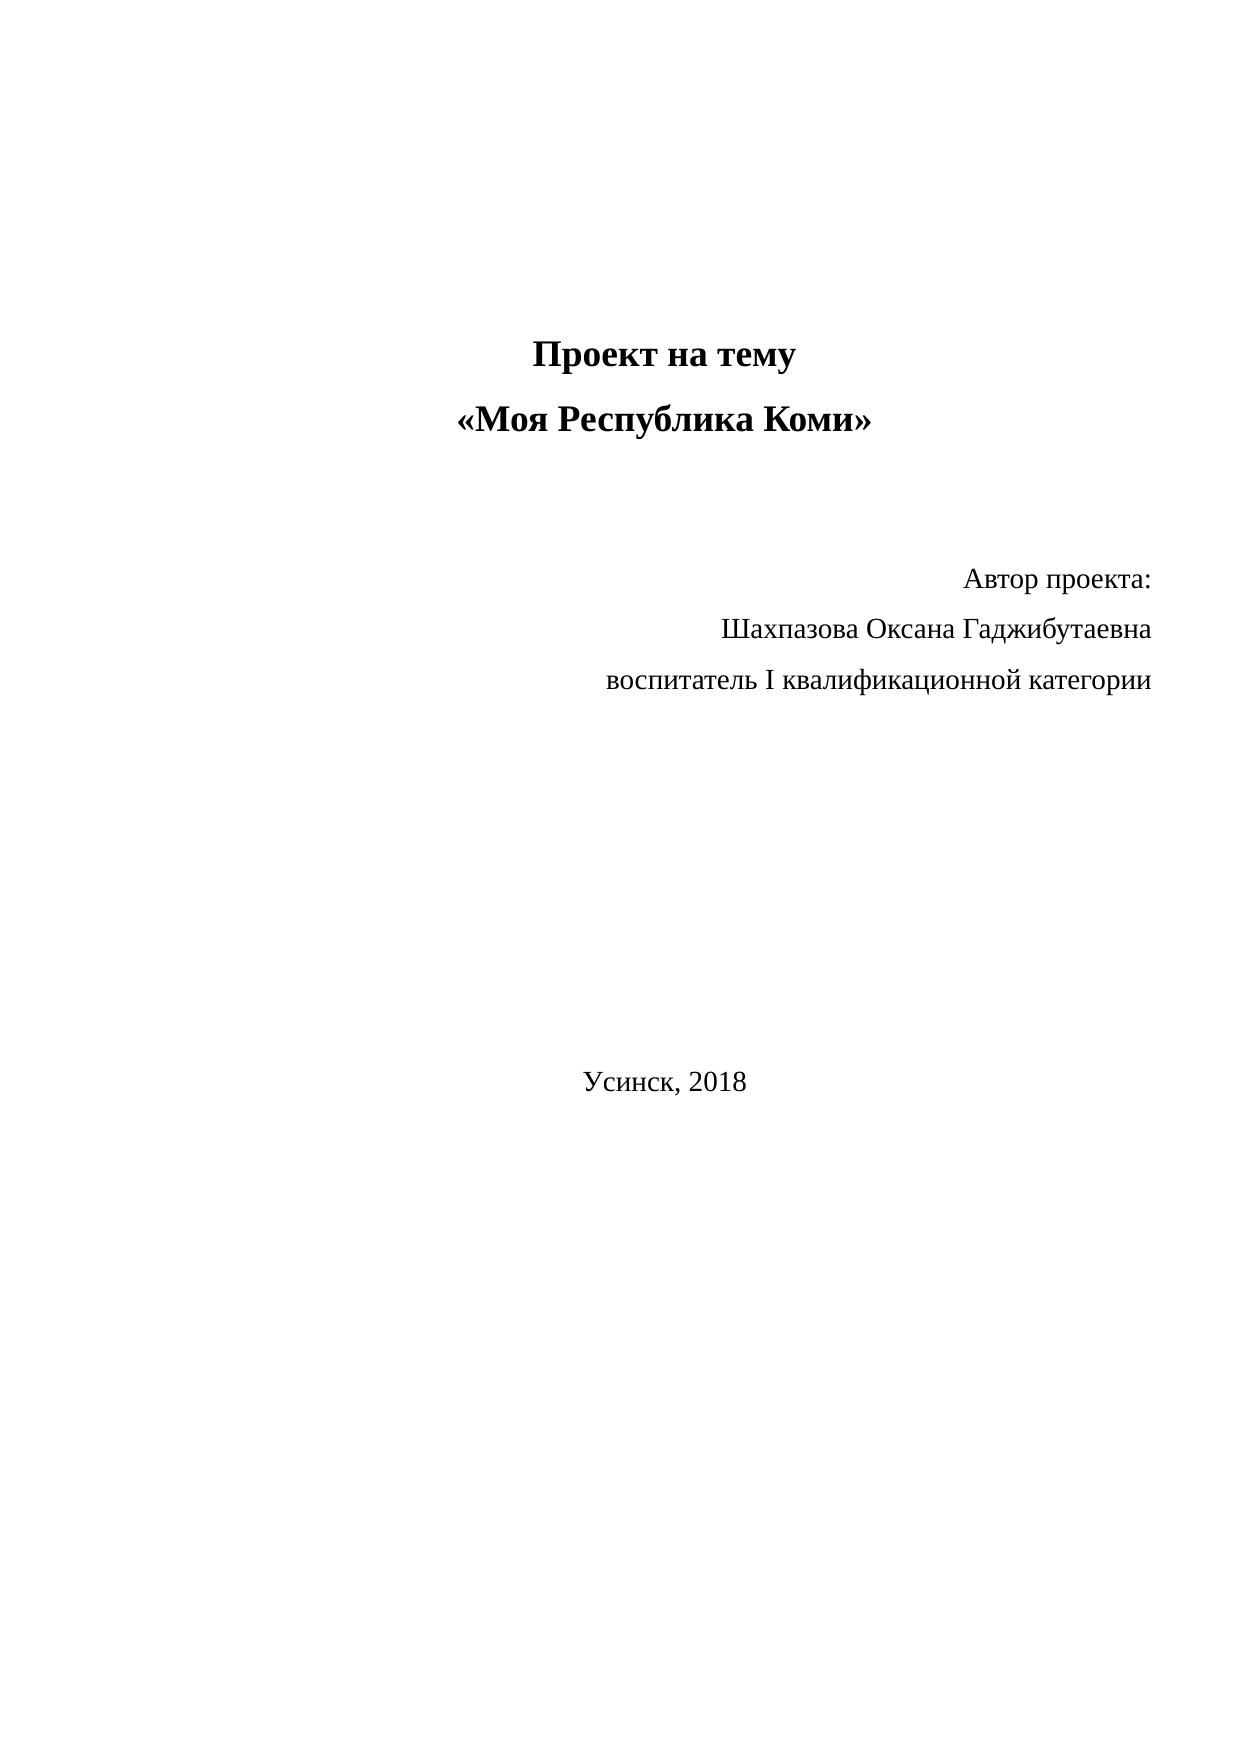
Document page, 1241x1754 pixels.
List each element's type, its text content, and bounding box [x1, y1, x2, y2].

text Проект на тему [177, 331, 1152, 374]
text Автор проекта: [177, 561, 1152, 595]
text Шахпазова Оксана Гаджибутаевна [177, 612, 1152, 645]
text «Моя Республика Коми» [177, 396, 1152, 439]
text Усинск, 2018 [177, 1064, 1152, 1098]
text воспитатель I квалификационной категории [177, 662, 1152, 696]
